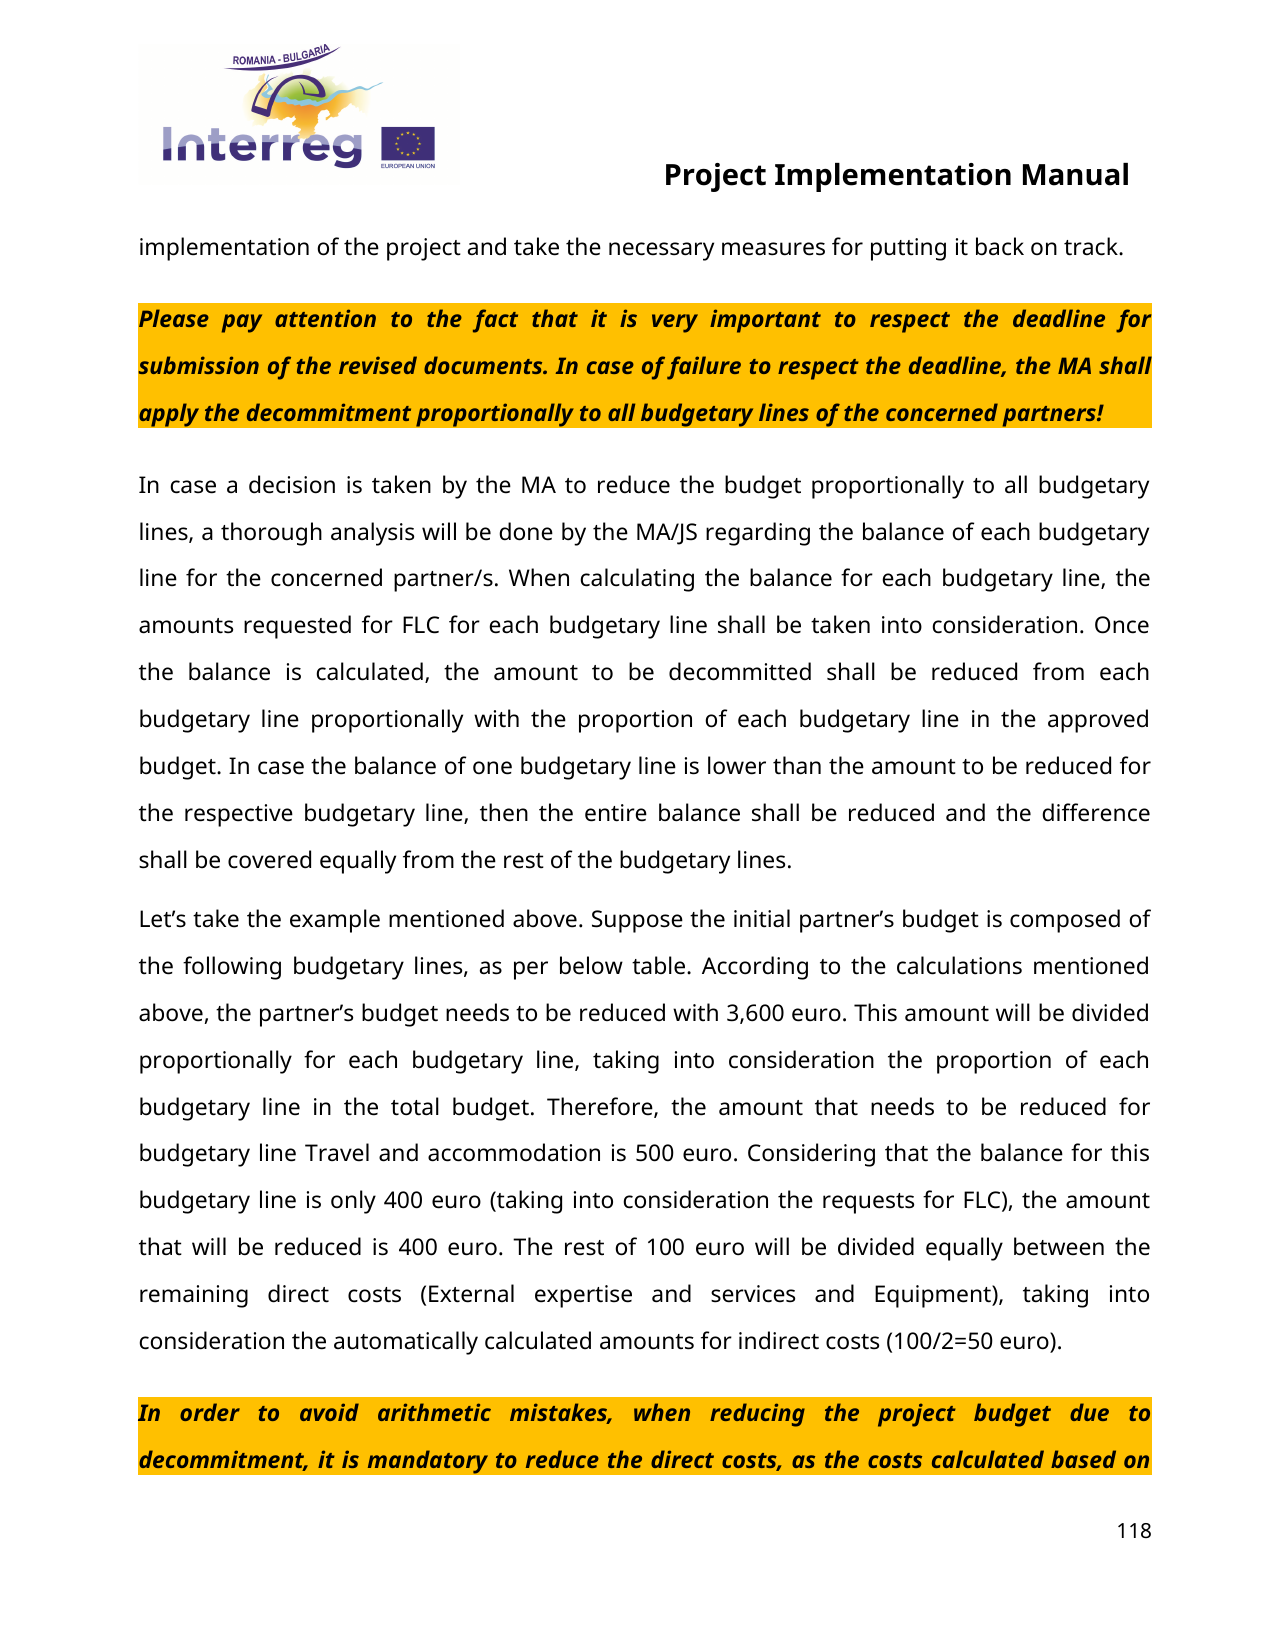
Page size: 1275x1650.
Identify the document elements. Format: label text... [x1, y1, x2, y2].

text Please pay attention to the fact that it is very important to respect the deadline for submission of the revised documents. In case of failure to respect the deadline, the MA shall apply the decommitment proportionally to all budgetary lines of the concerned partners! [138, 303, 1152, 428]
picture [138, 44, 461, 185]
text In case a decision is taken by the MA to reduce the budget proportionally to all budgetary lines, a thorough analysis will be done by the MA/JS regarding the balance of each budgetary line for the concerned partner/s. When calculating the balance for each budgetary line, the amounts requested for FLC for each budgetary line shall be taken into consideration. Once the balance is calculated, the amount to be decommitted shall be reduced from each budgetary line proportionally with the proportion of each budgetary line in the approved budget. In case the balance of one budgetary line is lower than the amount to be reduced for the respective budgetary line, then the entire balance shall be reduced and the difference shall be covered equally from the rest of the budgetary lines. [138, 468, 1152, 875]
text Let’s take the example mentioned above. Suppose the initial partner’s budget is composed of the following budgetary lines, as per below table. According to the calculations mentioned above, the partner’s budget needs to be reduced with 3,600 euro. This amount will be divided proportionally for each budgetary line, taking into consideration the proportion of each budgetary line in the total budget. Therefore, the amount that needs to be reduced for budgetary line Travel and accommodation is 500 euro. Considering that the balance for this budgetary line is only 400 euro (taking into consideration the requests for FLC), the amount that will be reduced is 400 euro. The rest of 100 euro will be divided equally between the remaining direct costs (External expertise and services and Equipment), taking into consideration the automatically calculated amounts for indirect costs (100/2=50 euro). [138, 903, 1152, 1356]
